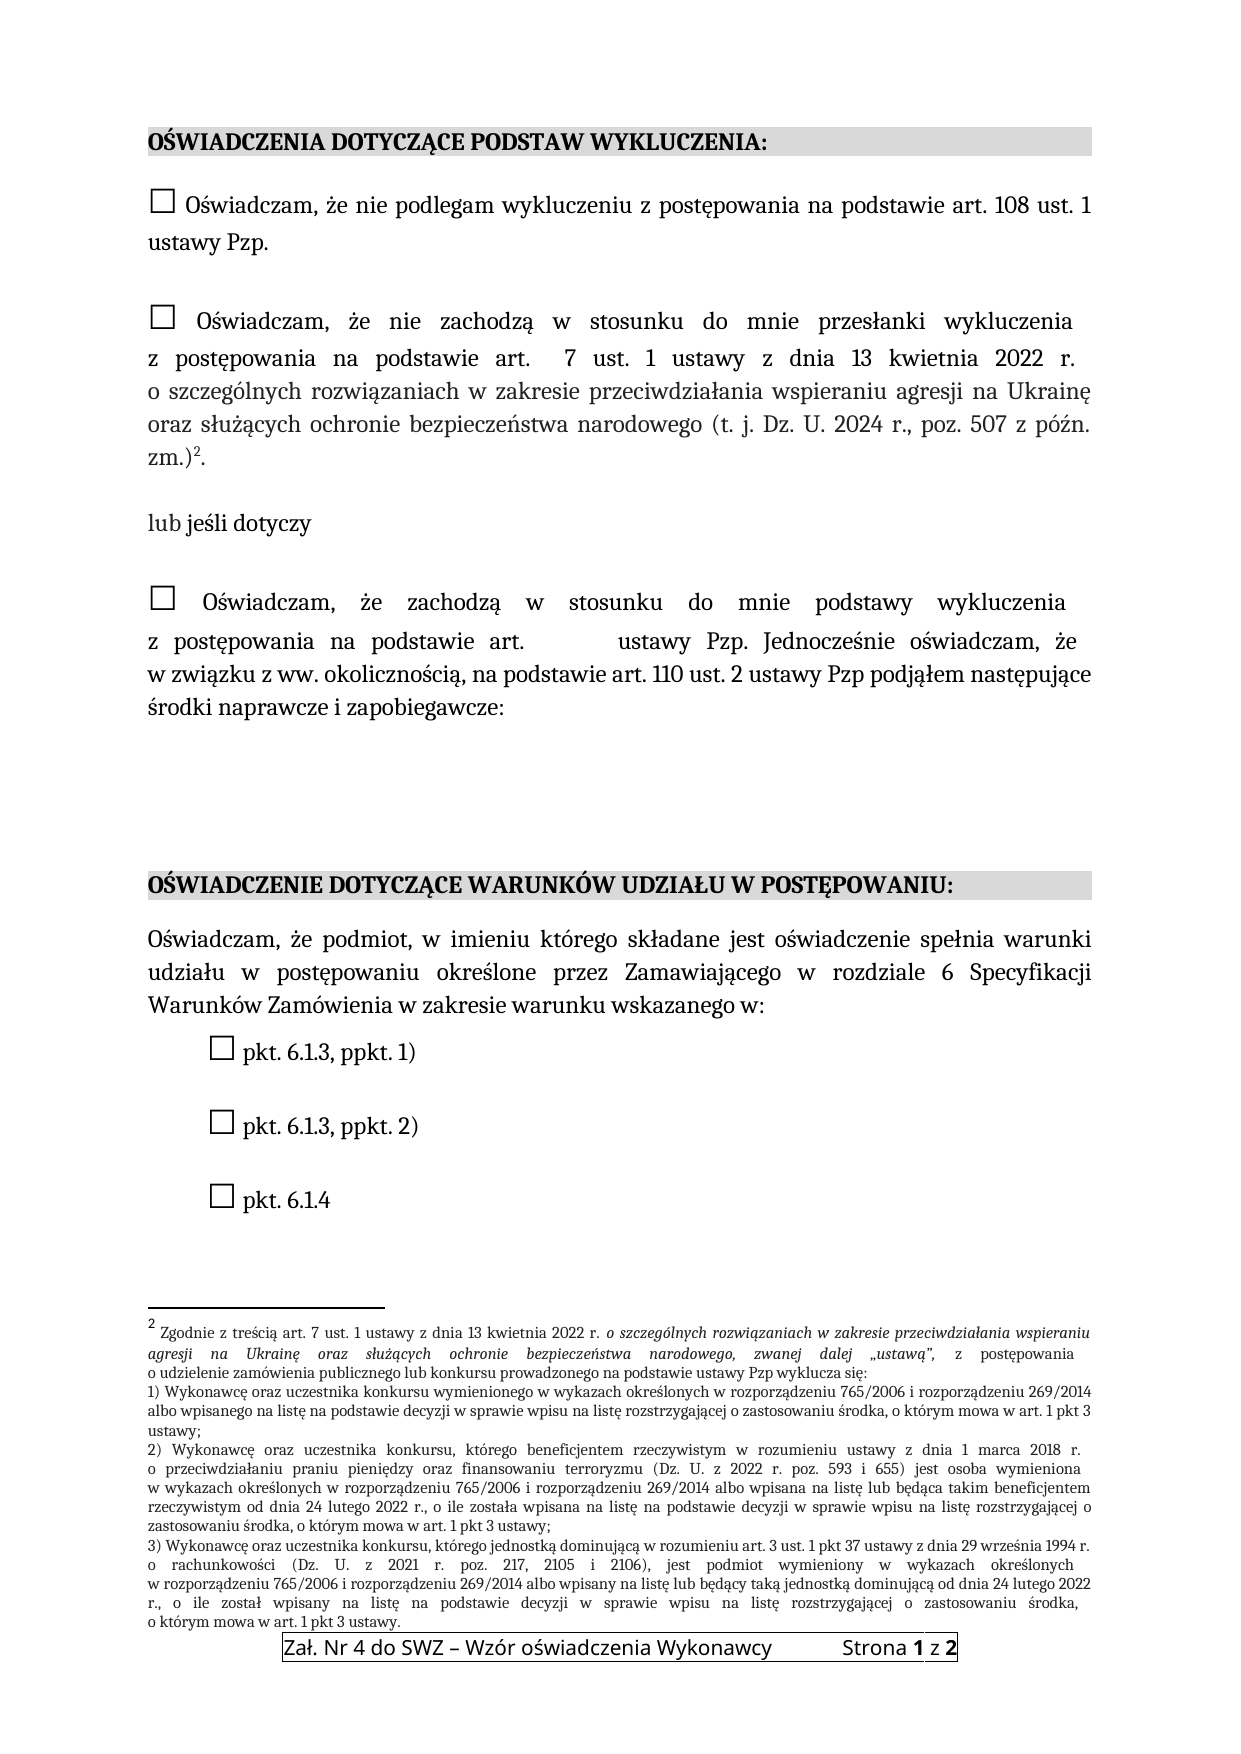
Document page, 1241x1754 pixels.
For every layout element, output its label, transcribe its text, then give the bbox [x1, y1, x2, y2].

text Oświadczam, że zachodzą w stosunku do mnie podstawy wykluczenia z postępowania na podstawie art. ustawy Pzp. Jednocześnie oświadczam, że w związku z ww. okolicznością, na podstawie art. 110 ust. 2 ustawy Pzp podjąłem następujące środki naprawcze i zapobiegawcze: [148, 575, 1092, 721]
text Oświadczam, że nie podlegam wykluczeniu z postępowania na podstawie art. 108 ust. 1 ustawy Pzp. [148, 178, 1092, 257]
list pkt. 6.1.3, ppkt. 2) [162, 1098, 1092, 1144]
text Oświadczam, że podmiot, w imieniu którego składane jest oświadczenie spełnia warunki udziału w postępowaniu określone przez Zamawiającego w rozdziale 6 Specyfikacji Warunków Zamówienia w zakresie warunku wskazanego w: [148, 925, 1092, 1020]
text OŚWIADCZENIE DOTYCZĄCE WARUNKÓW UDZIAŁU W POSTĘPOWANIU: [148, 871, 1092, 900]
list pkt. 6.1.4 [162, 1173, 1092, 1218]
text Oświadczam, że nie zachodzą w stosunku do mnie przesłanki wykluczenia z postępowania na podstawie art. 7 ust. 1 ustawy z dnia 13 kwietnia 2022 r. o szczególnych rozwiązaniach w zakresie przeciwdziałania wspieraniu agresji na Ukrainę oraz służących ochronie bezpieczeństwa narodowego (t. j. Dz. U. 2024 r., poz. 507 z późn. zm.). [148, 294, 1092, 472]
text lub jeśli dotyczy [148, 509, 1092, 538]
text OŚWIADCZENIA DOTYCZĄCE PODSTAW WYKLUCZENIA: [148, 127, 1092, 156]
list pkt. 6.1.3, ppkt. 1) [162, 1024, 1092, 1070]
